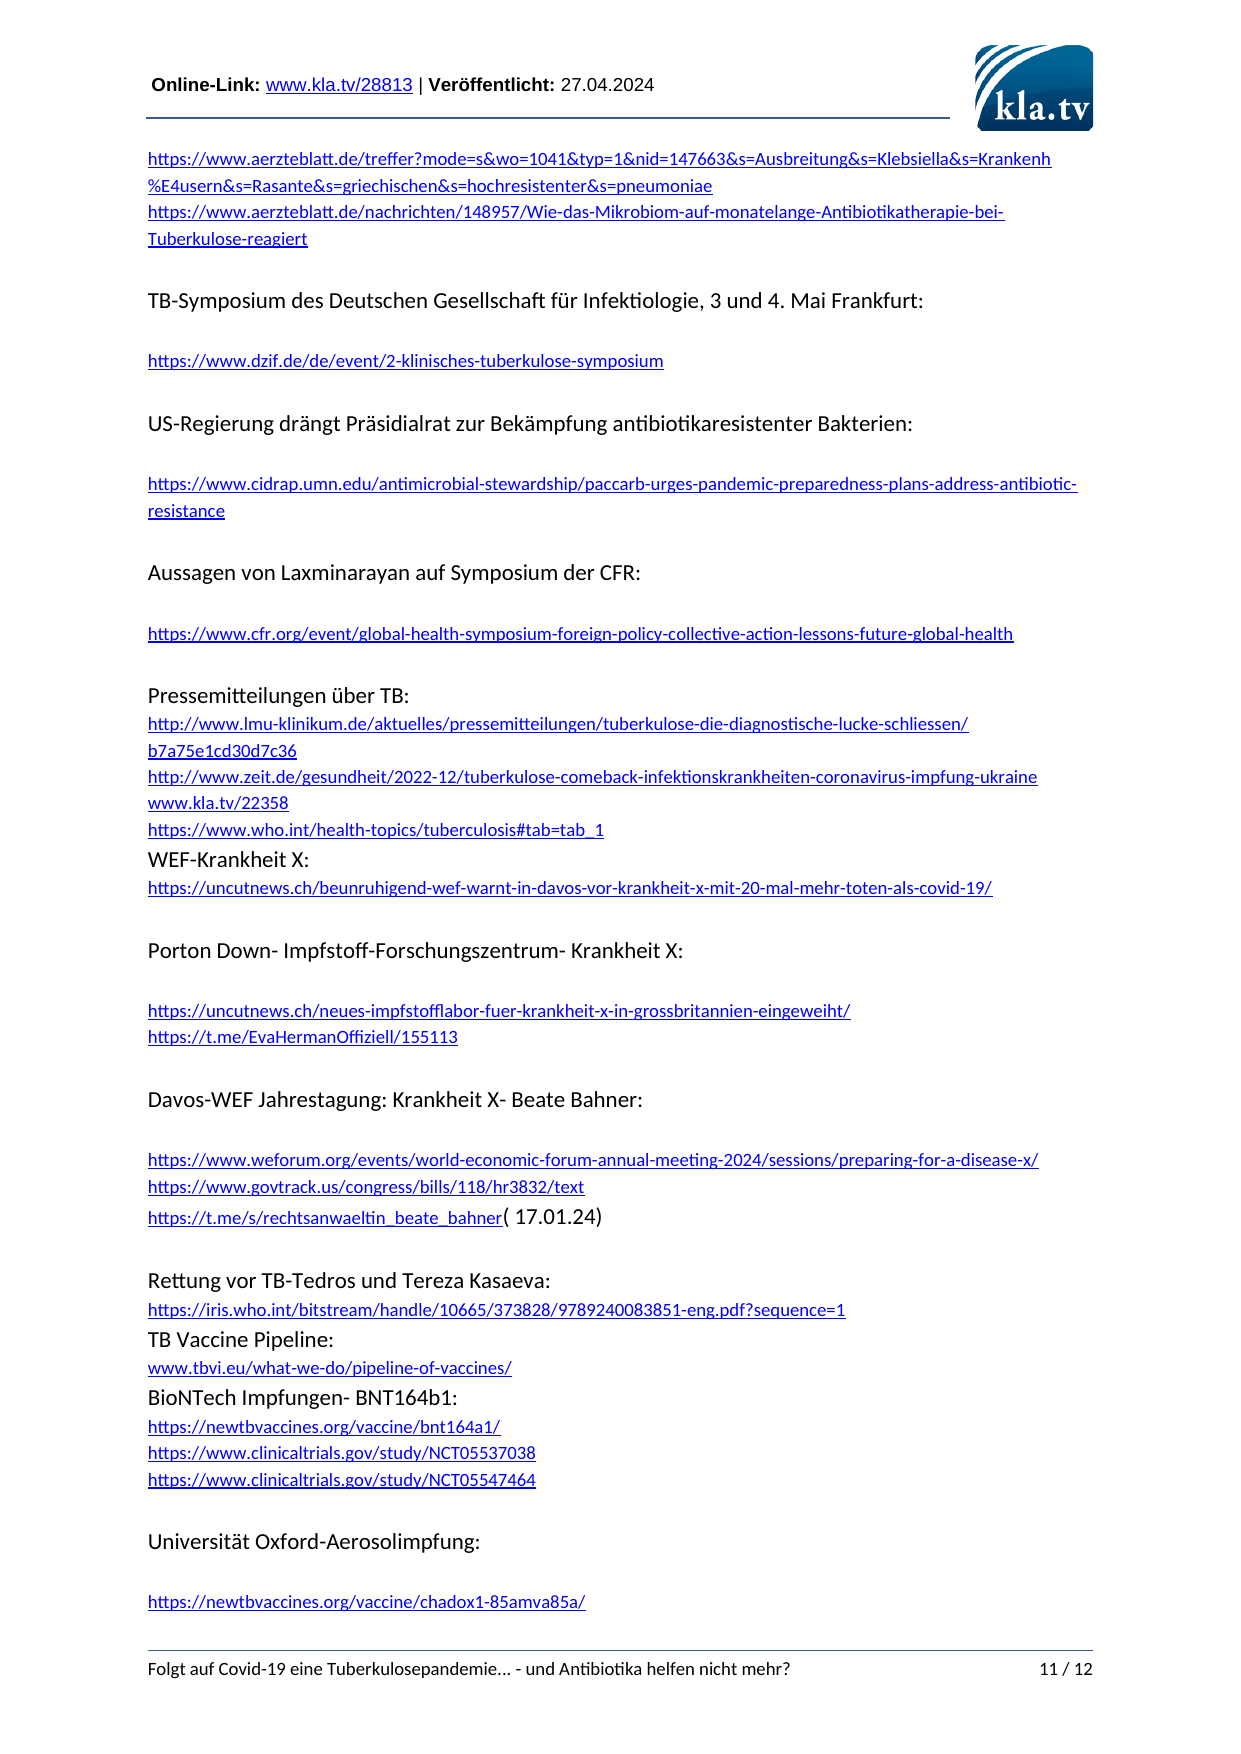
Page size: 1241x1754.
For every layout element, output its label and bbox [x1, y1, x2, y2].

text [148, 148, 1093, 1613]
picture [1084, 45, 1093, 51]
picture [974, 45, 1093, 130]
